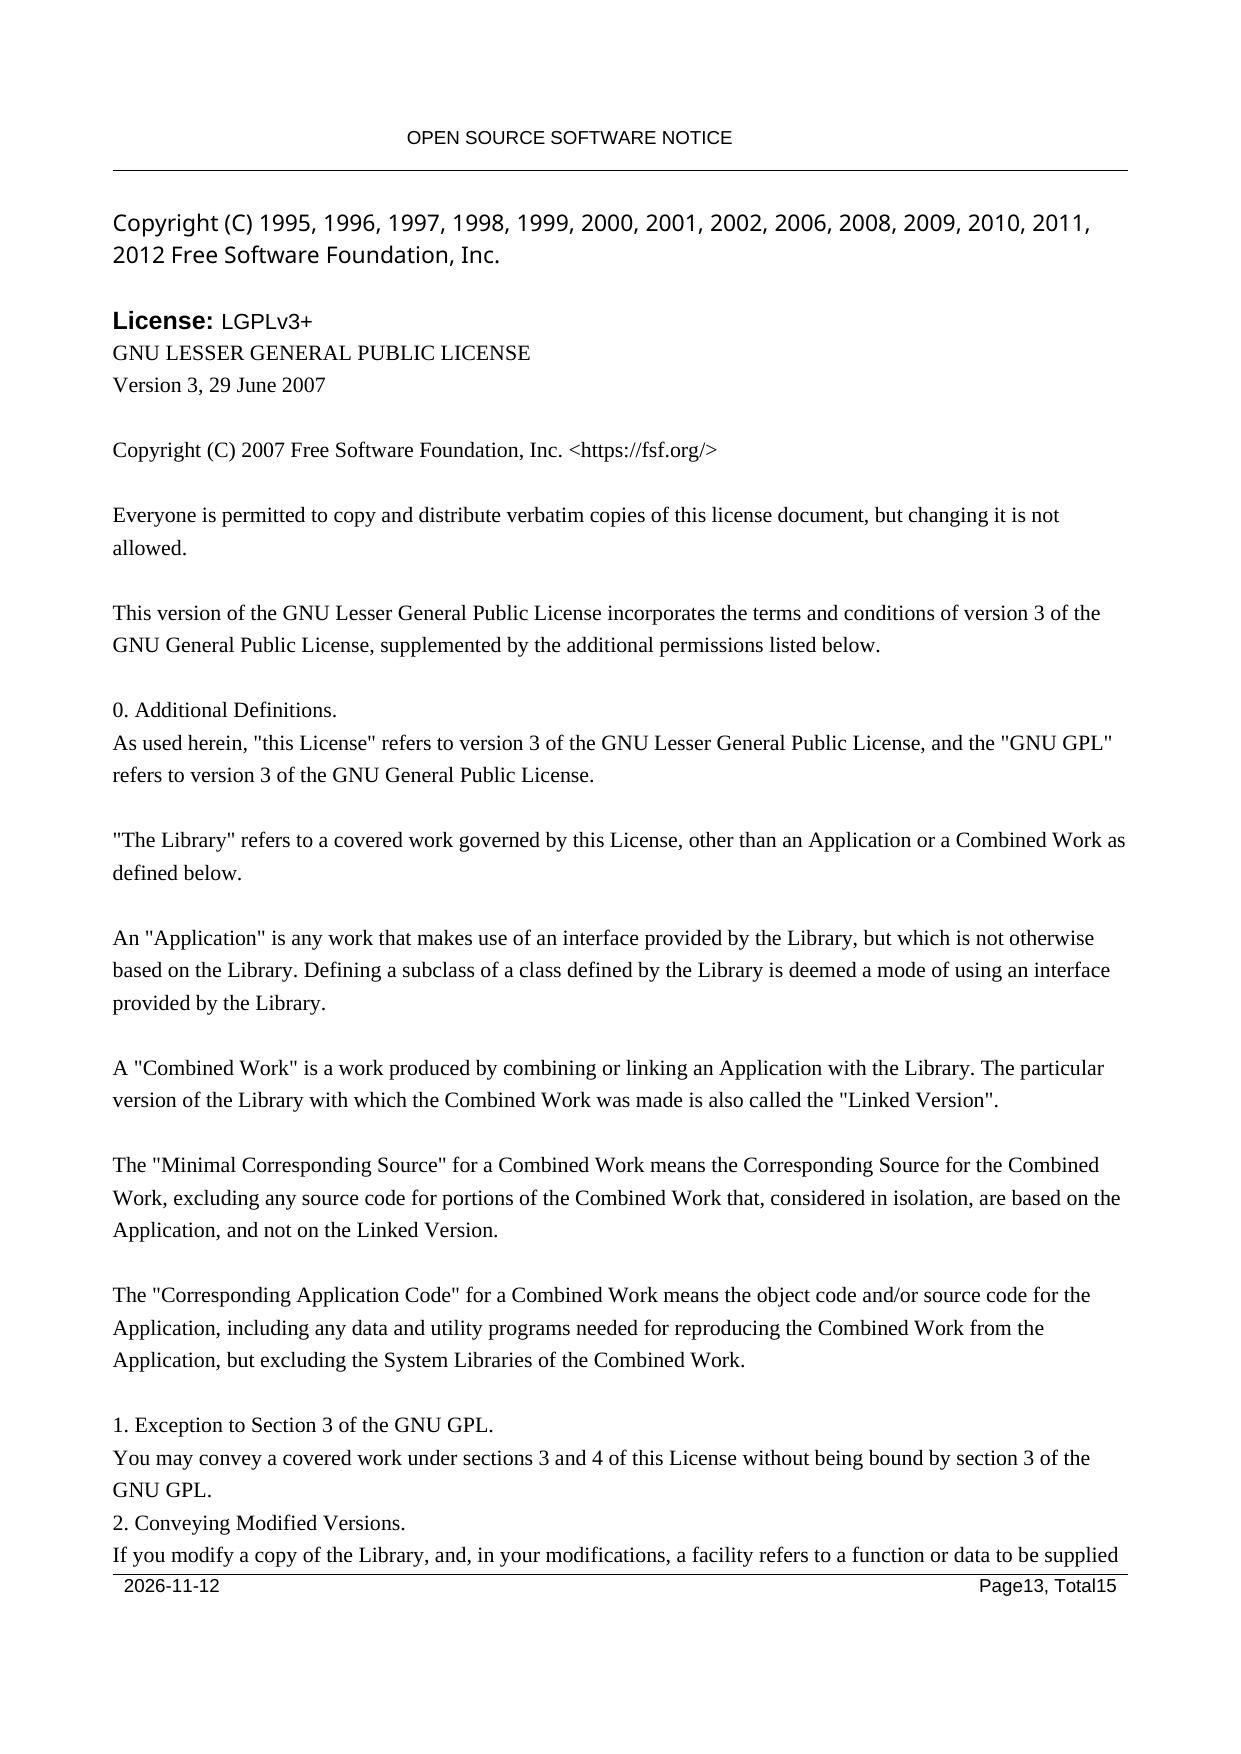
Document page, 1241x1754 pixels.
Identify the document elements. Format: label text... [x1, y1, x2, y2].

text License: LGPLv3+ [112, 304, 1128, 336]
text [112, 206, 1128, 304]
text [112, 336, 1128, 1571]
